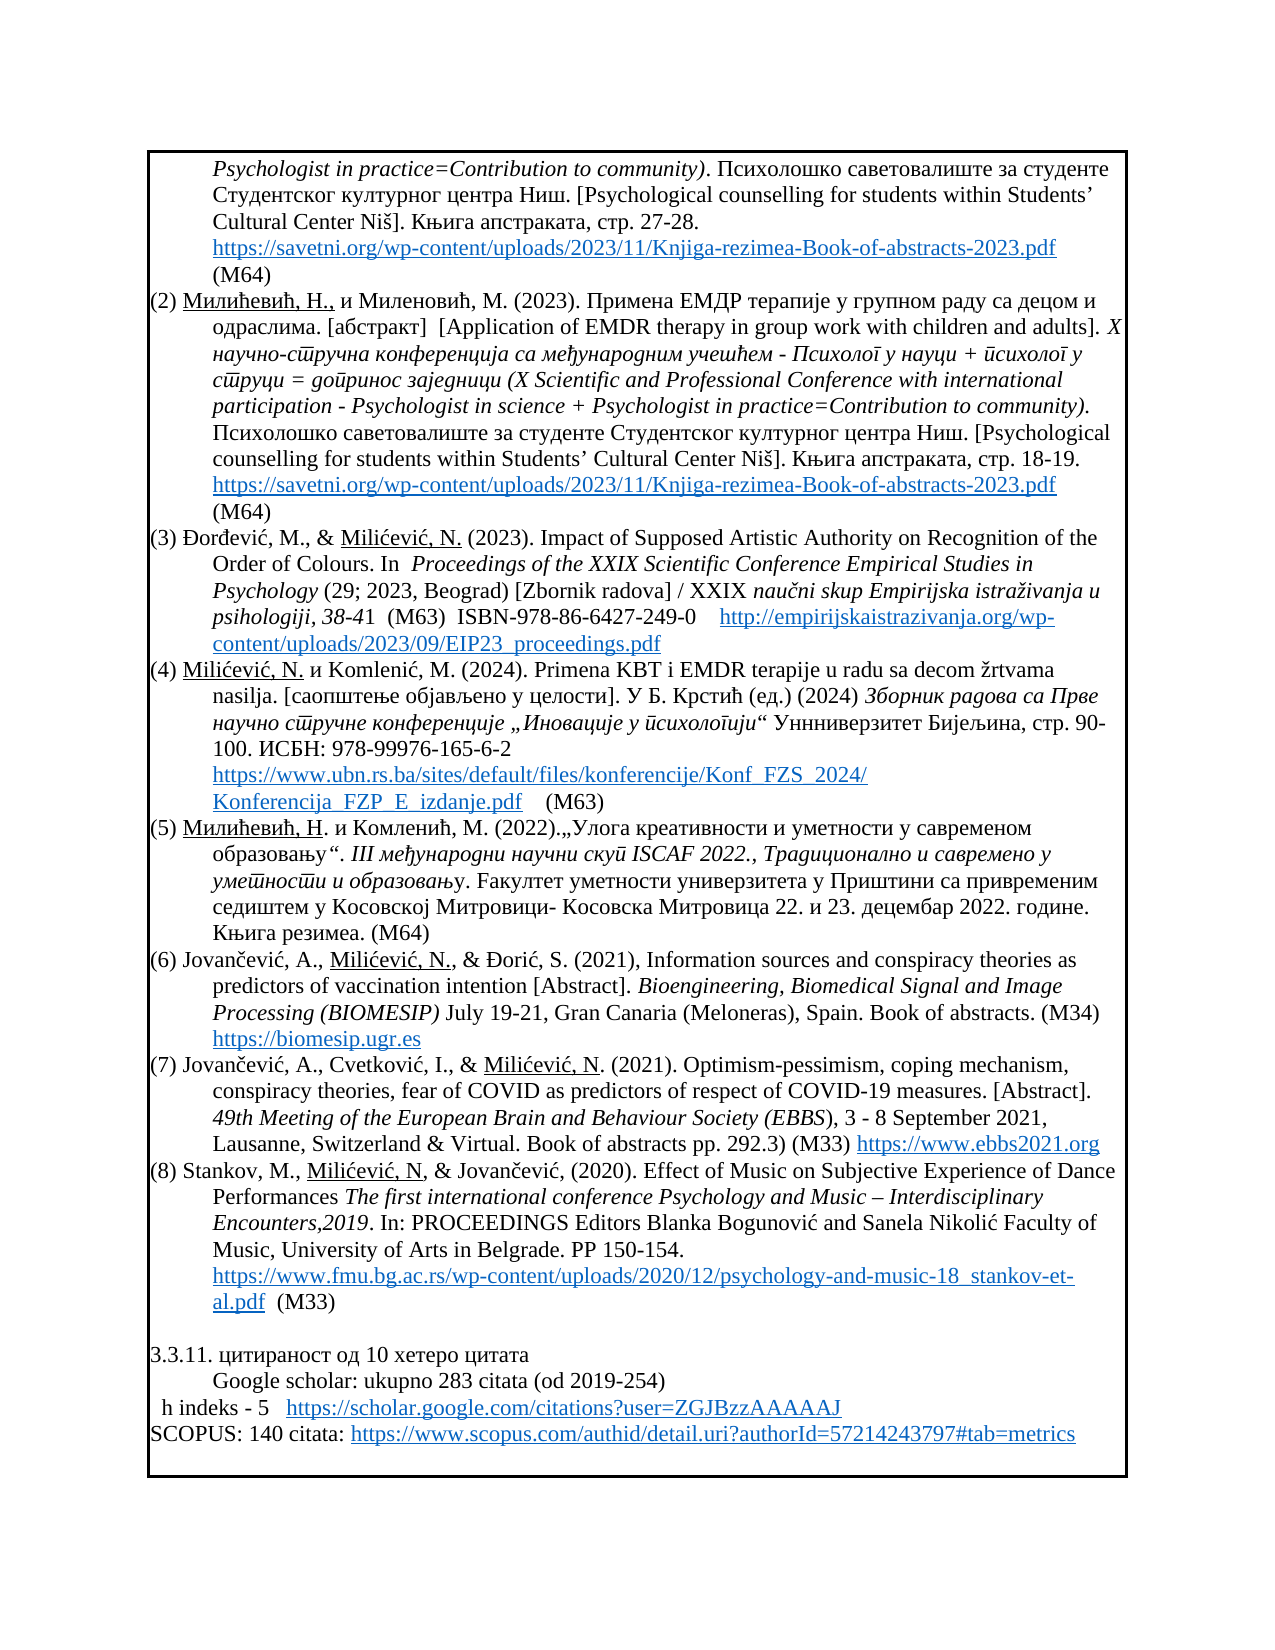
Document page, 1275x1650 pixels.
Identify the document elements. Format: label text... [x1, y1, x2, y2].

text h indeks - 5 https://scholar.google.com/citations?user=ZGJBzzAAAAAJ [150, 1394, 1125, 1420]
text (3) Đorđević, M., & Milićević, N. (2023). Impact of Supposed Artistic Authority on Recognition of the Order of Colours. In Proceedings of the XXIX Scientific Conference Empirical Studies in Psychology (29; 2023, Beograd) [Zbornik radova] / XXIX naučni skup Empirijska istraživanja u psihologiji, 38-41 (M63) ISBN-978-86-6427-249-0 http://empirijskaistrazivanja.org/wp-content/uploads/2023/09/EIP23_proceedings.pdf [150, 524, 1125, 656]
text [150, 153, 1125, 287]
text (6) Jovančević, A., Milićević, N., & Đorić, S. (2021), Information sources and conspiracy theories as predictors of vaccination intention [Abstract]. Bioengineering, Biomedical Signal and Image Processing (BIOMESIP) July 19-21, Gran Canaria (Meloneras), Spain. Book of abstracts. (M34) https://biomesip.ugr.es [150, 946, 1125, 1051]
text (5) Милићевић, Н. и Комленић, М. (2022).„Улога креативности и уметности у савременом образовању“. III међународни научни скуп ISCAF 2022., Tрадиционално и савремено у уметности и образовању. Fакултет уметности универзитета у Приштини са привременим седиштем у Косовској Митровици- Косовска Митровица 22. и 23. децембар 2022. године. Књига резимеа. (М64) [150, 814, 1125, 946]
text (2) Милићевић, Н., и Миленовић, М. (2023). Примена ЕМДР терапије у групном раду са децом и одраслима. [абстракт] [Аpplication of EMDR therapy in group work with children and adults]. Х научно-стручна конференција са међународним учешћем - Психолог у науци + психолог у струци = допринос заједници (Х Scientific and Professional Conference with international participation - Psychologist in science + Psychologist in practice=Contribution to community). Психолошко саветовалиште за студенте Студентског културног центра Ниш. [Psychological counselling for students within Students’ Cultural Center Niš]. Књига апстраката, стр. 18-19. https://savetni.org/wp-content/uploads/2023/11/Knjiga-rezimea-Book-of-abstracts-2023.pdf (М64) [150, 287, 1125, 524]
text SCOPUS: 140 citata: https://www.scopus.com/authid/detail.uri?authorId=57214243797#tab=metrics [150, 1420, 1125, 1447]
text (4) Milićević, N. и Komlenić, М. (2024). Primena KBT i EMDR terapije u radu sa decom žrtvama nasilja. [саопштење објављено у целости]. У Б. Крстић (ед.) (2024) Зборник радова са Прве научно стручне конференције „Иновације у психологији“ Уннниверзитет Бијељина, стр. 90-100. ИСБН: 978-99976-165-6-2 https://www.ubn.rs.ba/sites/default/files/konferencije/Konf_FZS_2024/Konferencija_FZP_E_izdanje.pdf (M63) [150, 656, 1125, 814]
text Google scholar: ukupno 283 citata (od 2019-254) [150, 1367, 1125, 1394]
text (8) Stankov, M., Milićević, N, & Jovančević, (2020). Effect of Music on Subjective Experience of Dance Performances The first international conference Psychology and Music – Interdisciplinary Encounters,2019. In: PROCEEDINGS Editors Blanka Bogunović and Sanela Nikolić Faculty of Music, University of Arts in Belgrade. PP 150-154. https://www.fmu.bg.ac.rs/wp-content/uploads/2020/12/psychology-and-music-18_stankov-et-al.pdf (M33) [150, 1157, 1125, 1315]
text 3.3.11. цитираност од 10 хетеро цитата [150, 1341, 1125, 1367]
text (7) Jovančević, A., Cvetković, I., & Milićević, N. (2021). Optimism-pessimism, coping mechanism, conspiracy theories, fear of COVID as predictors of respect of COVID-19 measures. [Abstract]. 49th Meeting of the European Brain and Behaviour Society (EBBS), 3 - 8 September 2021, Lausanne, Switzerland & Virtual. Book of abstracts pp. 292.3) (M33) https://www.ebbs2021.org [150, 1051, 1125, 1157]
